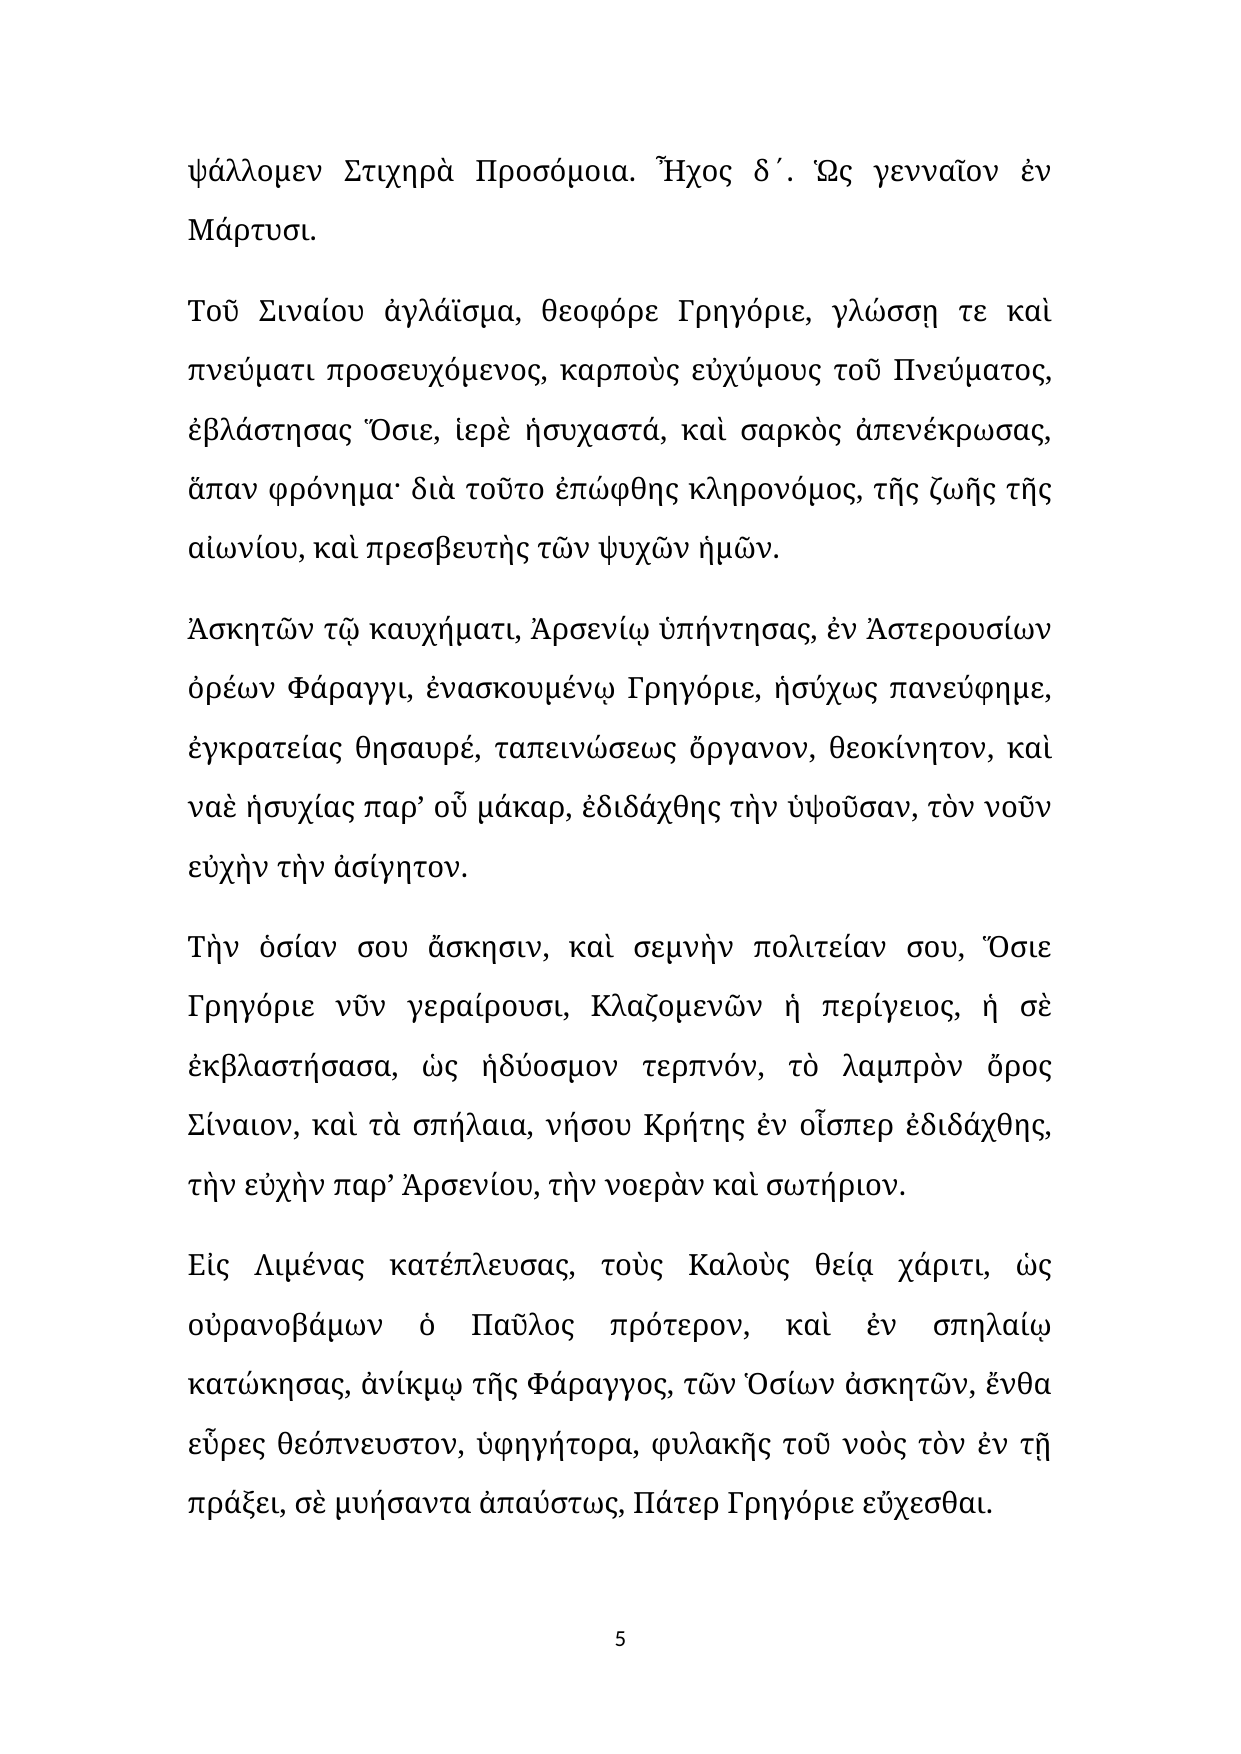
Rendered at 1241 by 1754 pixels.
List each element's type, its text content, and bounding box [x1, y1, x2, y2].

text Τὴν ὁσίαν σου ἄσκησιν, καὶ σεμνὴν πολιτείαν σου, Ὅσιε Γρηγόριε νῦν γεραίρουσι, Κλαζομενῶν ἡ περίγειος, ἡ σὲ ἐκβλαστήσασα, ὡς ἡδύοσμον τερπνόν, τὸ λαμπρὸν ὄρος Σίναιον, καὶ τὰ σπήλαια, νήσου Κρήτης ἐν οἷσπερ ἐδιδάχθης, τὴν εὐχὴν παρ’ Ἀρσενίου, τὴν νοερὰν καὶ σωτήριον. [187, 926, 1053, 1204]
text Τοῦ Σιναίου ἀγλάϊσμα, θεοφόρε Γρηγόριε, γλώσσῃ τε καὶ πνεύματι προσευχόμενος, καρποὺς εὐχύμους τοῦ Πνεύματος, ἐβλάστησας Ὅσιε, ἱερὲ ἡσυχαστά, καὶ σαρκὸς ἀπενέκρωσας, ἅπαν φρόνημα· διὰ τοῦτο ἐπώφθης κληρονόμος, τῆς ζωῆς τῆς αἰωνίου, καὶ πρεσβευτὴς τῶν ψυχῶν ἡμῶν. [187, 290, 1053, 567]
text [187, 150, 1053, 249]
text Εἰς Λιμένας κατέπλευσας, τοὺς Καλοὺς θείᾳ χάριτι, ὡς οὐρανοβάμων ὁ Παῦλος πρότερον, καὶ ἐν σπηλαίῳ κατώκησας, ἀνίκμῳ τῆς Φάραγγος, τῶν Ὁσίων ἀσκητῶν, ἔνθα εὗρες θεόπνευστον, ὑφηγήτορα, φυλακῆς τοῦ νοὸς τὸν ἐν τῇ πράξει, σὲ μυήσαντα ἀπαύστως, Πάτερ Γρηγόριε εὔχεσθαι. [187, 1244, 1053, 1522]
text Ἀσκητῶν τῷ καυχήματι, Ἀρσενίῳ ὑπήντησας, ἐν Ἀστερουσίων ὀρέων Φάραγγι, ἐνασκουμένῳ Γρηγόριε, ἡσύχως πανεύφημε, ἐγκρατείας θησαυρέ, ταπεινώσεως ὄργανον, θεοκίνητον, καὶ ναὲ ἡσυχίας παρ’ οὗ μάκαρ, ἐδιδάχθης τὴν ὑψοῦσαν, τὸν νοῦν εὐχὴν τὴν ἀσίγητον. [187, 608, 1053, 886]
